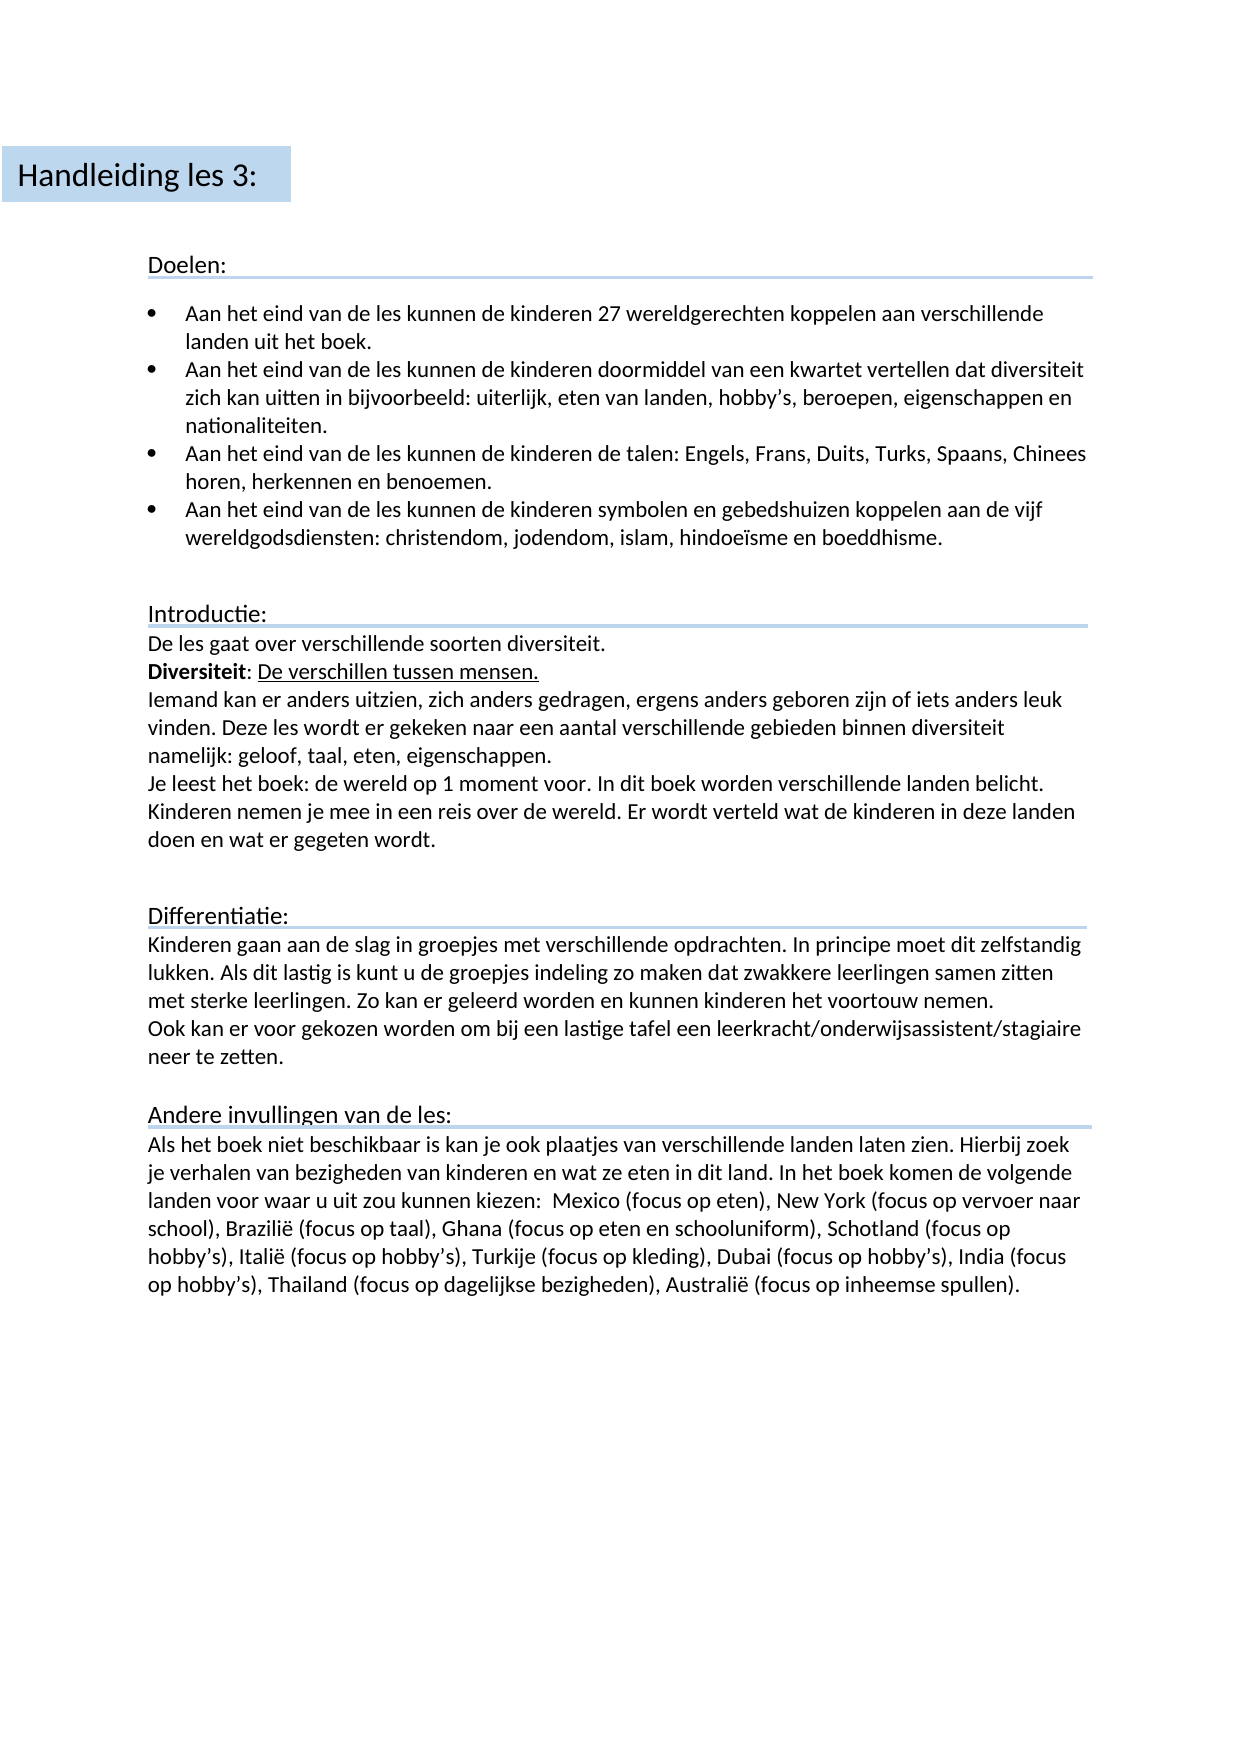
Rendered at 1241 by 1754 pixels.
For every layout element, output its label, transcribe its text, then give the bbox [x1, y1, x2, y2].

text Je leest het boek: de wereld op 1 moment voor. In dit boek worden verschillende landen belicht. Kinderen nemen je mee in een reis over de wereld. Er wordt verteld wat de kinderen in deze landen doen en wat er gegeten wordt. [148, 769, 1093, 853]
list Aan het eind van de les kunnen de kinderen de talen: Engels, Frans, Duits, Turks, Spaans, Chinees horen, herkennen en benoemen. [148, 439, 1093, 495]
text Introductie: [148, 598, 1093, 629]
text Doelen: [148, 249, 1093, 276]
list Aan het eind van de les kunnen de kinderen 27 wereldgerechten koppelen aan verschillende landen uit het boek. [148, 299, 1093, 355]
text Kinderen gaan aan de slag in groepjes met verschillende opdrachten. In principe moet dit zelfstandig lukken. Als dit lastig is kunt u de groepjes indeling zo maken dat zwakkere leerlingen samen zitten met sterke leerlingen. Zo kan er geleerd worden en kunnen kinderen het voortouw nemen. [148, 930, 1093, 1014]
text Ook kan er voor gekozen worden om bij een lastige tafel een leerkracht/onderwijsassistent/stagiaire neer te zetten. [148, 1014, 1093, 1099]
text Andere invullingen van de les: [148, 1099, 1093, 1130]
list Aan het eind van de les kunnen de kinderen symbolen en gebedshuizen koppelen aan de vijf wereldgodsdiensten: christendom, jodendom, islam, hindoeïsme en boeddhisme. [148, 495, 1093, 551]
text Als het boek niet beschikbaar is kan je ook plaatjes van verschillende landen laten zien. Hierbij zoek je verhalen van bezigheden van kinderen en wat ze eten in dit land. In het boek komen de volgende landen voor waar u uit zou kunnen kiezen: Mexico (focus op eten), New York (focus op vervoer naar school), Brazilië (focus op taal), Ghana (focus op eten en schooluniform), Schotland (focus op hobby’s), Italië (focus op hobby’s), Turkije (focus op kleding), Dubai (focus op hobby’s), India (focus op hobby’s), Thailand (focus op dagelijkse bezigheden), Australië (focus op inheemse spullen). [148, 1130, 1093, 1298]
text Differentiatie: [148, 900, 1093, 930]
list Aan het eind van de les kunnen de kinderen doormiddel van een kwartet vertellen dat diversiteit zich kan uitten in bijvoorbeeld: uiterlijk, eten van landen, hobby’s, beroepen, eigenschappen en nationaliteiten. [148, 355, 1093, 439]
text De les gaat over verschillende soorten diversiteit. Diversiteit: De verschillen tussen mensen. Iemand kan er anders uitzien, zich anders gedragen, ergens anders geboren zijn of iets anders leuk vinden. Deze les wordt er gekeken naar een aantal verschillende gebieden binnen diversiteit namelijk: geloof, taal, eten, eigenschappen. [148, 629, 1093, 769]
